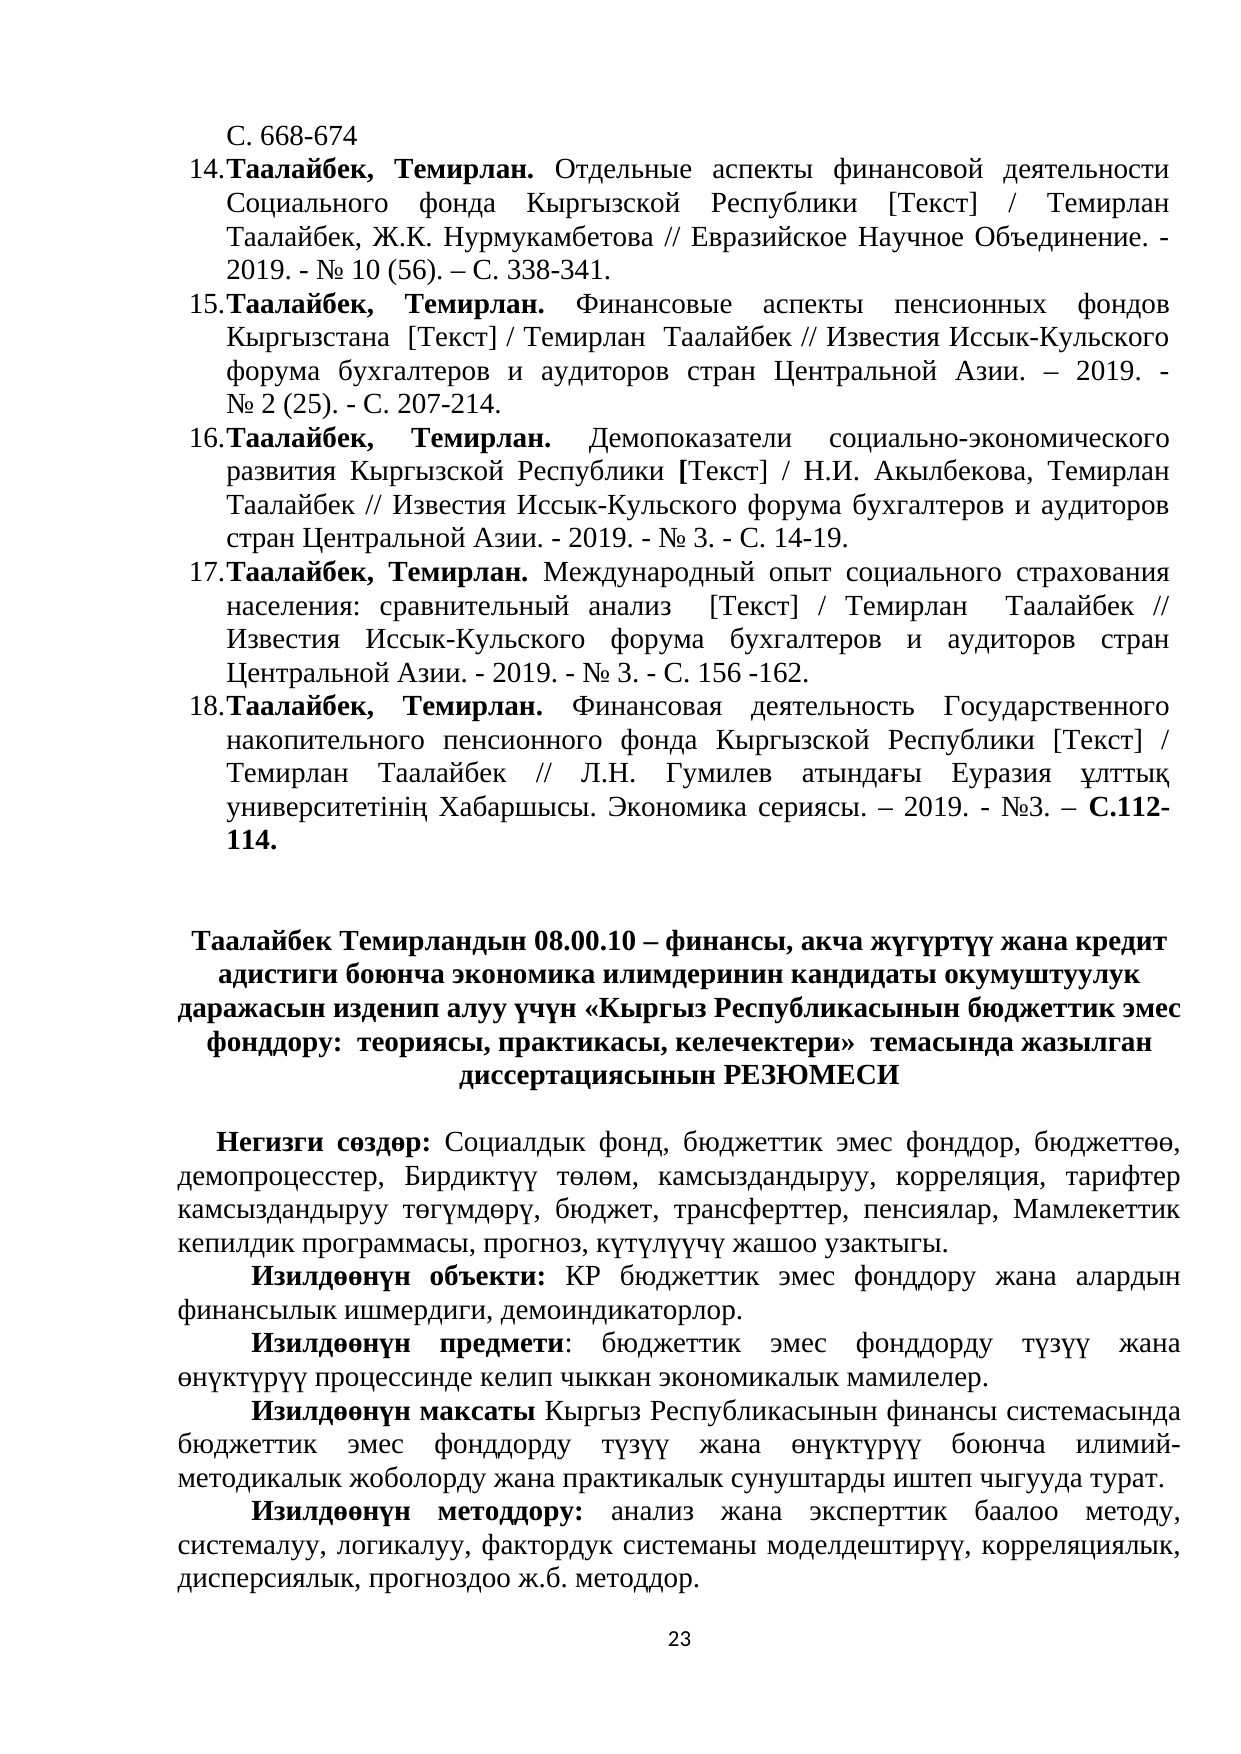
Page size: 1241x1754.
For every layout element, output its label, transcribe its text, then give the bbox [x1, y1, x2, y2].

text Таалайбек Темирландын 08.00.10 – финансы, акча жүгүртүү жана кредит адистиги боюнча экономика илимдеринин кандидаты окумуштуулук даражасын изденип алуу үчүн «Кыргыз Республикасынын бюджеттик эмес фонддору: теориясы, практикасы, келечектери» темасында жазылган диссертациясынын РЕЗЮМЕСИ [177, 923, 1181, 1091]
text Изилдөөнүн предмети: бюджеттик эмес фонддорду түзүү жана өнүктүрүү процессинде келип чыккан экономикалык мамилелер. [177, 1326, 1181, 1393]
table_cell Таалайбек, Темирлан. Демопоказатели социально-экономического развития Кыргызской Республики [Текст] / Н.И. Акылбекова, Темирлан Таалайбек // Известия Иссык-Кульского форума бухгалтеров и аудиторов стран Центральной Азии. - 2019. - № 3. - С. 14-19. [177, 420, 1181, 554]
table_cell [177, 118, 1181, 152]
table_cell Таалайбек, Темирлан. Финансовые аспекты пенсионных фондов Кыргызстана [Текст] / Темирлан Таалайбек // Известия Иссык-Кульского форума бухгалтеров и аудиторов стран Центральной Азии. – 2019. - № 2 (25). - С. 207-214. [177, 286, 1181, 420]
text Изилдөөнүн объекти: КР бюджеттик эмес фонддору жана алардын финансылык ишмердиги, демоиндикаторлор. [177, 1258, 1181, 1326]
table_cell Таалайбек, Темирлан. Отдельные аспекты финансовой деятельности Социального фонда Кыргызской Республики [Текст] / Темирлан Таалайбек, Ж.К. Нурмукамбетова // Евразийское Научное Объединение. - 2019. - № 10 (56). – С. 338-341. [177, 152, 1181, 286]
text Изилдөөнүн методдору: анализ жана эксперттик баалоо методу, системалуу, логикалуу, фактордук системаны моделдештирүү, корреляциялык, дисперсиялык, прогноздоо ж.б. методдор. [177, 1493, 1181, 1594]
table_cell Таалайбек, Темирлан. Международный опыт социального страхования населения: сравнительный анализ [Текст] / Темирлан Таалайбек // Известия Иссык-Кульского форума бухгалтеров и аудиторов стран Центральной Азии. - 2019. - № 3. - С. 156 -162. Таалайбек, Темирлан. Финансовая деятельность Государственного накопительного пенсионного фонда Кыргызской Республики [Текст] / Темирлан Таалайбек // Л.Н. Гумилев атындағы Еуразия ұлттық университетінің Хабаршысы. Экономика сериясы. – 2019. - №3. – С.112-114. [177, 554, 1181, 856]
text Негизги сөздөр: Социалдык фонд, бюджеттик эмес фонддор, бюджеттөө, демопроцесстер, Бирдиктүү төлөм, камсыздандыруу, корреляция, тарифтер камсыздандыруу төгүмдөрү, бюджет, трансферттер, пенсиялар, Мамлекеттик кепилдик программасы, прогноз, күтүлүүчү жашоо узактыгы. [177, 1124, 1181, 1258]
text Изилдөөнүн максаты Кыргыз Республикасынын финансы системасында бюджеттик эмес фонддорду түзүү жана өнүктүрүү боюнча илимий-методикалык жоболорду жана практикалык сунуштарды иштеп чыгууда турат. [177, 1393, 1181, 1493]
